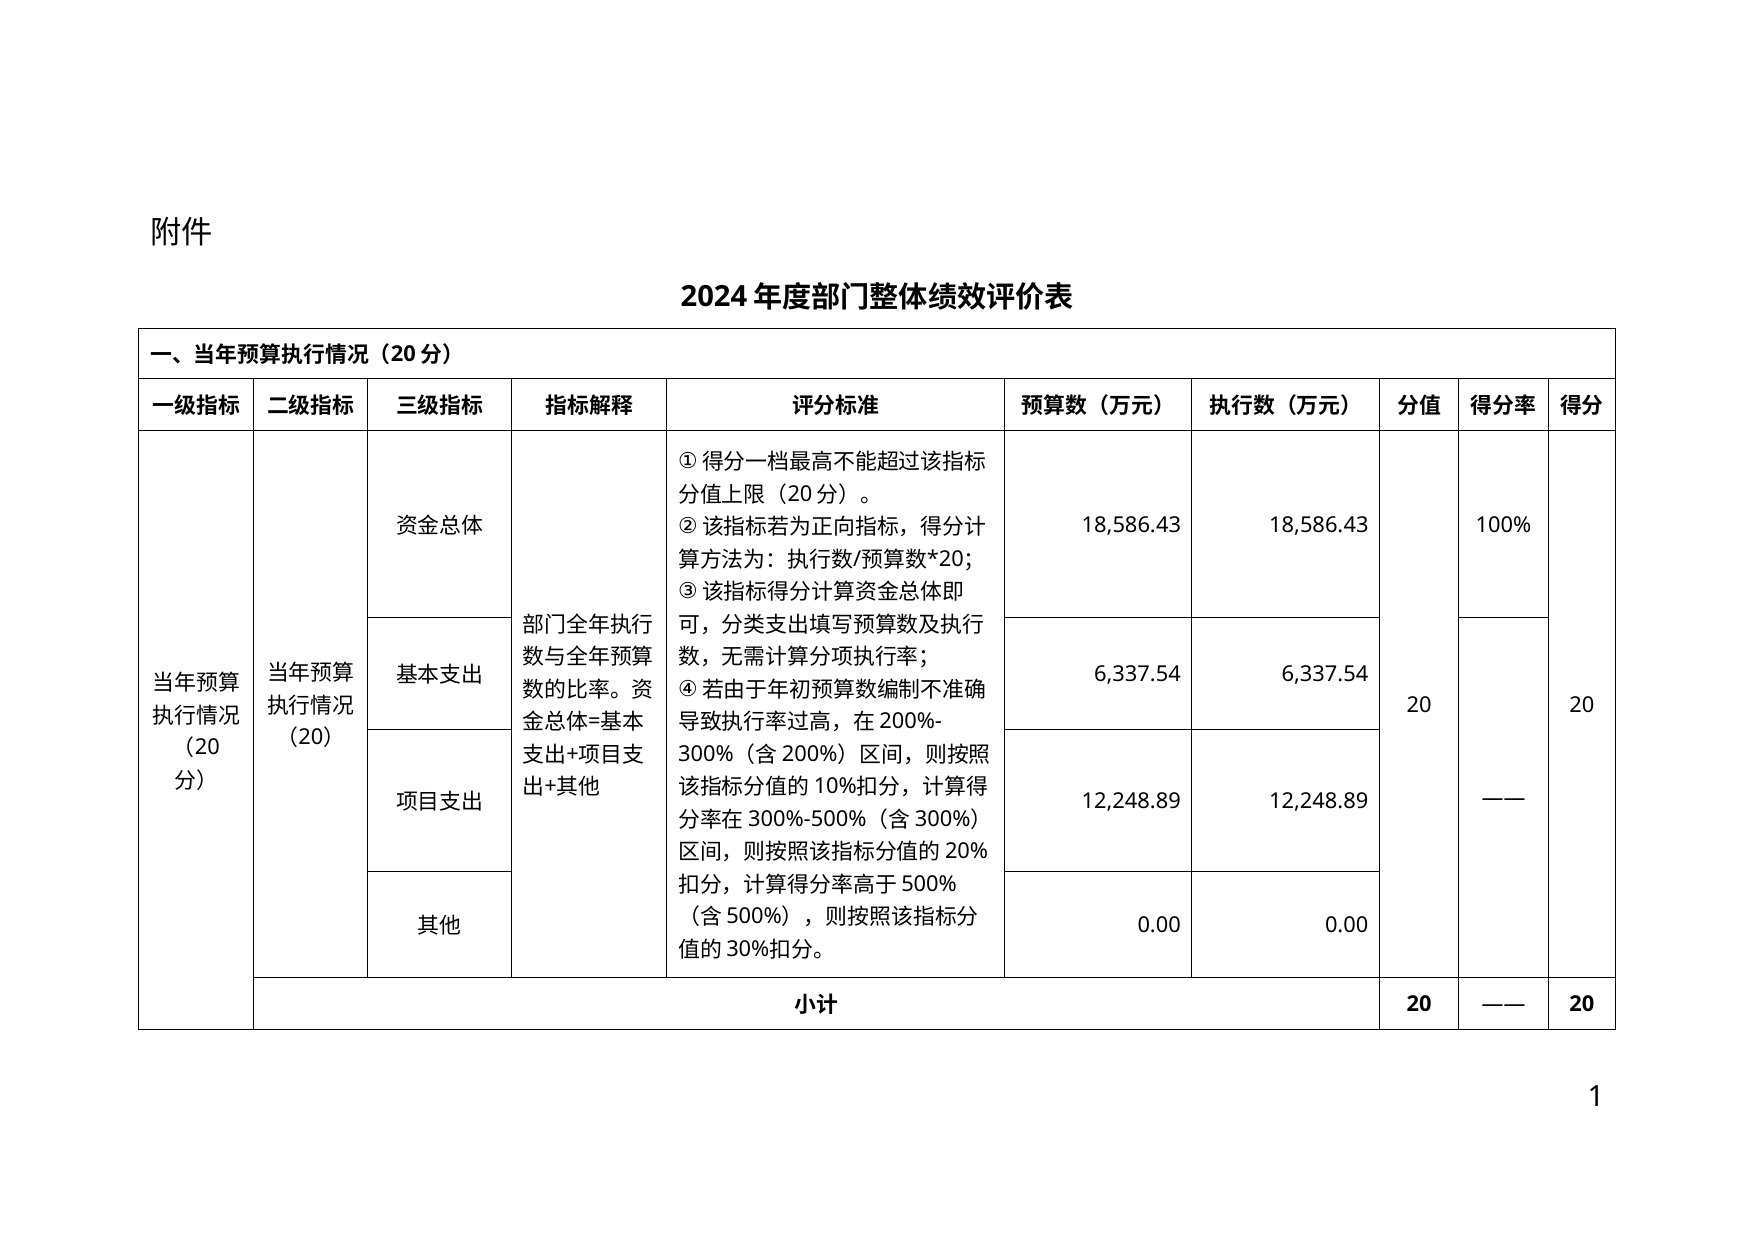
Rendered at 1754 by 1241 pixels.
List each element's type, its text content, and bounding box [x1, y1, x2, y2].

table_cell 当年预算执行情况 （20分） [139, 431, 253, 1029]
table_cell 部门全年执行数与全年预算数的比率。资金总体=基本支出+项目支出+其他 [512, 431, 666, 977]
table_cell 执行数（万元） [1192, 379, 1379, 430]
table_cell 100% [1459, 431, 1548, 617]
table_cell 6,337.54 [1192, 618, 1379, 728]
table_cell 12,248.89 [1005, 730, 1191, 871]
table_cell 得分率 [1459, 379, 1548, 430]
table_cell 20 [1549, 431, 1615, 977]
table_cell 12,248.89 [1192, 730, 1379, 871]
table_cell 得分 [1549, 379, 1615, 430]
table_cell 18,586.43 [1005, 431, 1191, 617]
table_cell 一级指标 [139, 379, 253, 430]
table_cell 评分标准 [667, 379, 1004, 430]
text 附件 [150, 198, 1604, 263]
table_header 2024年度部门整体绩效评价表 [139, 263, 1615, 328]
table_cell 6,337.54 [1005, 618, 1191, 728]
table_cell 指标解释 [512, 379, 666, 430]
table_cell 基本支出 [368, 618, 511, 728]
table_cell 二级指标 [254, 379, 367, 430]
table_cell 18,586.43 [1192, 431, 1379, 617]
table_cell 0.00 [1192, 872, 1379, 977]
table_cell —— [1459, 618, 1548, 977]
table_cell 小计 [254, 978, 1379, 1029]
table_cell 三级指标 [368, 379, 511, 430]
table_cell 分值 [1380, 379, 1458, 430]
table_cell —— [1459, 978, 1548, 1029]
table_cell 20 [1380, 431, 1458, 977]
table_cell 一、当年预算执行情况（20分） [139, 329, 1615, 378]
table_cell 项目支出 [368, 730, 511, 871]
table_cell 20 [1380, 978, 1458, 1029]
table_cell 20 [1549, 978, 1615, 1029]
table_cell 资金总体 [368, 431, 511, 617]
table_cell ①得分一档最高不能超过该指标分值上限（20分）。 ②该指标若为正向指标，得分计算方法为：执行数/预算数*20； ③该指标得分计算资金总体即可，分类支出填写预算数及执行数，无需计算分项执行率； ④若由于年初预算数编制不准确导致执行率过高，在200%-300%（含200%）区间，则按照该指标分值的10%扣分，计算得分率在300%-500%（含300%）区间，则按照该指标分值的20%扣分，计算得分率高于500%（含500%），则按照该指标分值的30%扣分。 [667, 431, 1004, 977]
table_cell 当年预算执行情况（20） [254, 431, 367, 977]
table_cell 0.00 [1005, 872, 1191, 977]
table_cell 其他 [368, 872, 511, 977]
table_cell 预算数（万元） [1005, 379, 1191, 430]
